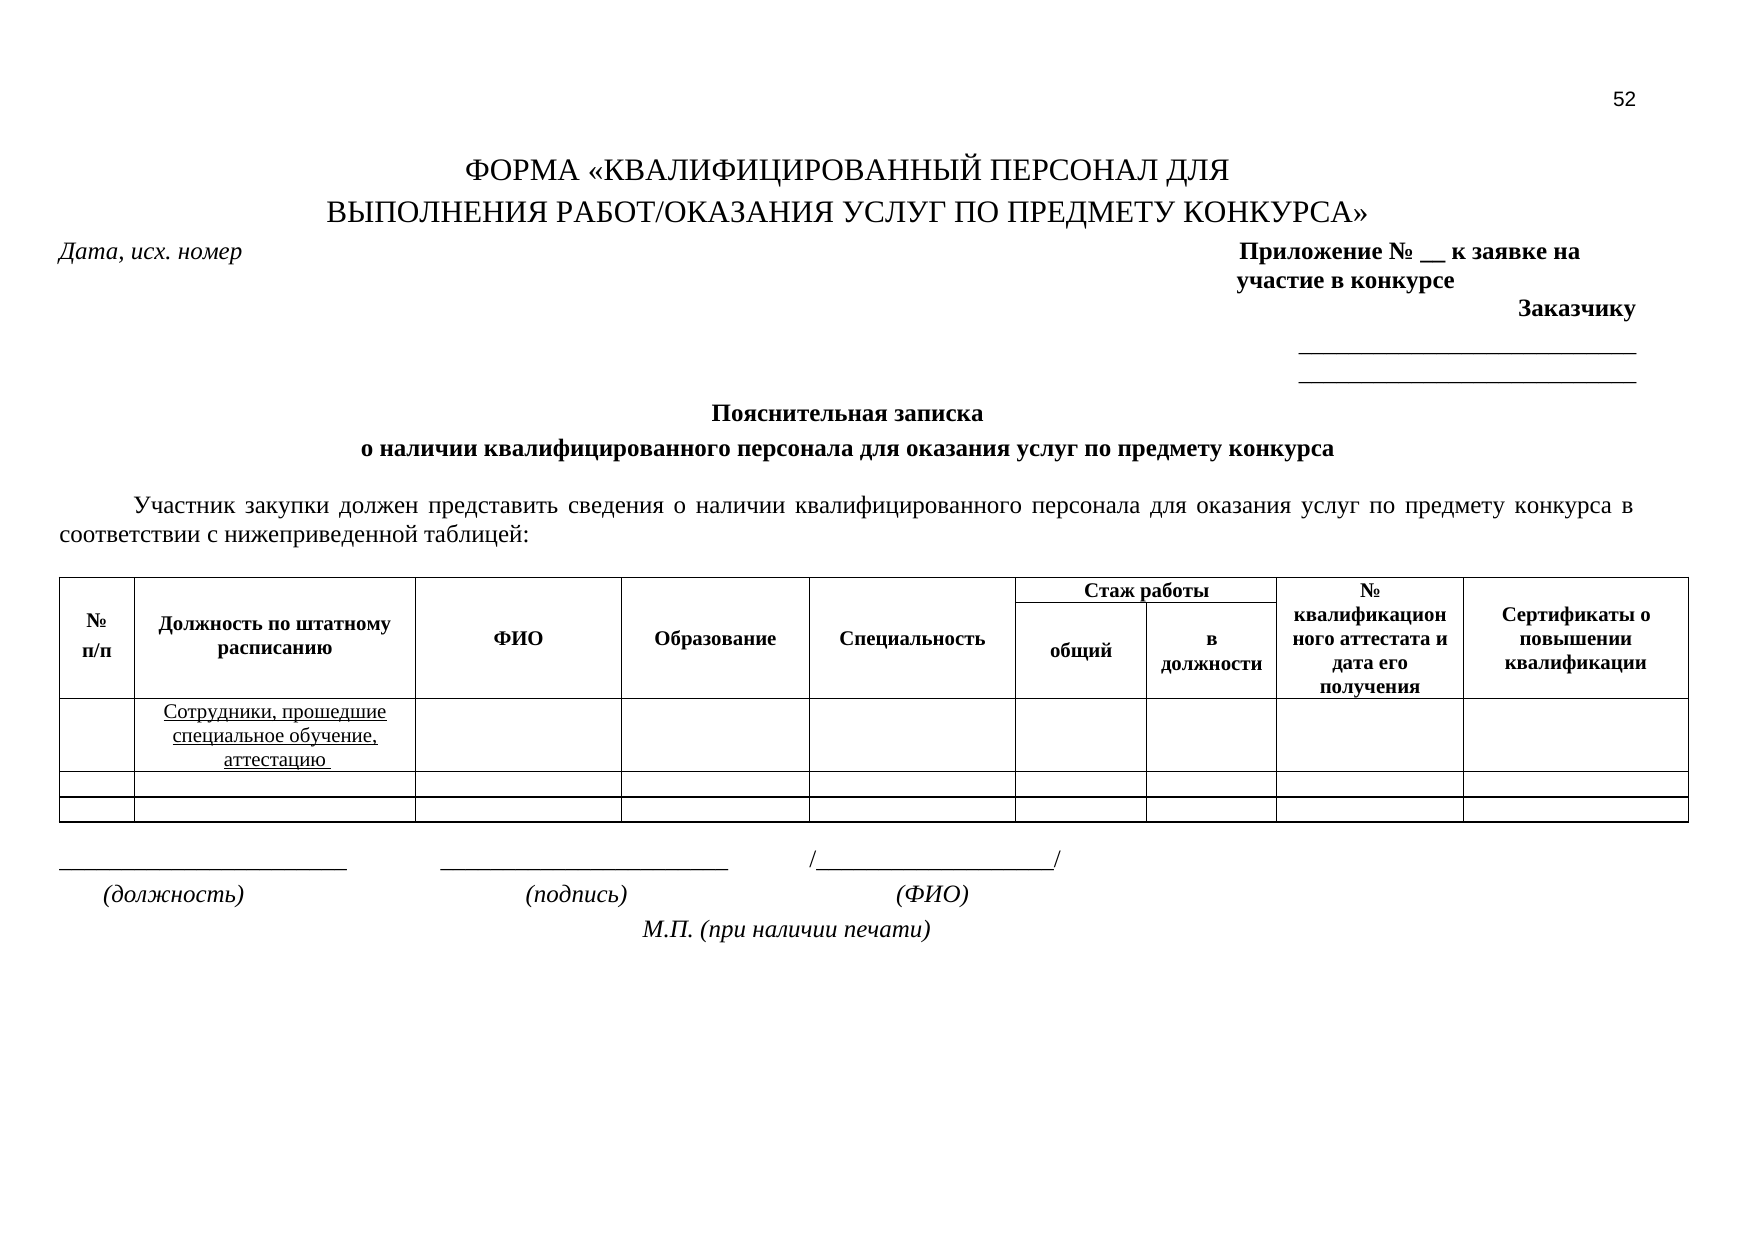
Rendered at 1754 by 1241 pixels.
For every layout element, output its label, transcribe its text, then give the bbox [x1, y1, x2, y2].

table_cell [416, 772, 621, 796]
table_cell [1147, 798, 1276, 821]
table_cell [135, 772, 415, 796]
table_cell [1016, 699, 1146, 771]
table_cell [810, 798, 1015, 821]
text _______________________ _______________________ /___________________/ [59, 844, 1636, 873]
table_cell [622, 772, 809, 796]
table_header № п/п [60, 578, 134, 698]
text Участник закупки должен представить сведения о наличии квалифицированного персонала для оказания услуг по предмету конкурса в соответствии с нижеприведенной таблицей: [59, 490, 1636, 548]
table_header ФИО [416, 578, 621, 698]
text ___________________________ [591, 357, 1636, 386]
table_cell в должности [1147, 603, 1276, 698]
table_cell [622, 699, 809, 771]
table_cell [1277, 699, 1463, 771]
subtitle ВЫПОЛНЕНИЯ РАБОТ/ОКАЗАНИЯ УСЛУГ ПО ПРЕДМЕТУ КОНКУРСА» [59, 194, 1636, 230]
table_cell [1464, 699, 1688, 771]
table_cell [1464, 798, 1688, 821]
table_cell [416, 798, 621, 821]
table_header Сертификаты о повышении квалификации [1464, 578, 1688, 698]
table_cell [60, 699, 134, 771]
table_cell [1147, 699, 1276, 771]
text Пояснительная записка [59, 398, 1636, 427]
table_cell [1277, 772, 1463, 796]
table_header Стаж работы [1016, 578, 1276, 602]
text Заказчику [640, 293, 1636, 322]
text участие в конкурсе [659, 265, 1636, 293]
table_cell общий [1016, 603, 1146, 698]
table_cell [416, 699, 621, 771]
text М.П. (при наличии печати) [59, 914, 1636, 943]
table_cell Сотрудники, прошедшие специальное обучение, аттестацию [135, 699, 415, 771]
text Дата, исх. номер Приложение № __ к заявке на [59, 236, 1636, 265]
table_header № квалификационного аттестата и дата его получения [1277, 578, 1463, 698]
table_cell [60, 798, 134, 821]
table_cell [1277, 798, 1463, 821]
table_header Должность по штатному расписанию [135, 578, 415, 698]
text (должность) (подпись) (ФИО) [59, 879, 1636, 908]
table_cell [810, 772, 1015, 796]
table_header Образование [622, 578, 809, 698]
table_cell [135, 798, 415, 821]
table_cell [1147, 772, 1276, 796]
table_cell [1016, 772, 1146, 796]
text ___________________________ [591, 328, 1636, 357]
table_cell [1464, 772, 1688, 796]
table_cell [60, 772, 134, 796]
table_cell [810, 699, 1015, 771]
table_header Специальность [810, 578, 1015, 698]
table_cell [622, 798, 809, 821]
text о наличии квалифицированного персонала для оказания услуг по предмету конкурса [59, 433, 1636, 462]
subtitle ФОРМА «КВАЛИФИЦИРОВАННЫЙ ПЕРСОНАЛ ДЛЯ [59, 152, 1636, 187]
table_cell [1016, 798, 1146, 821]
